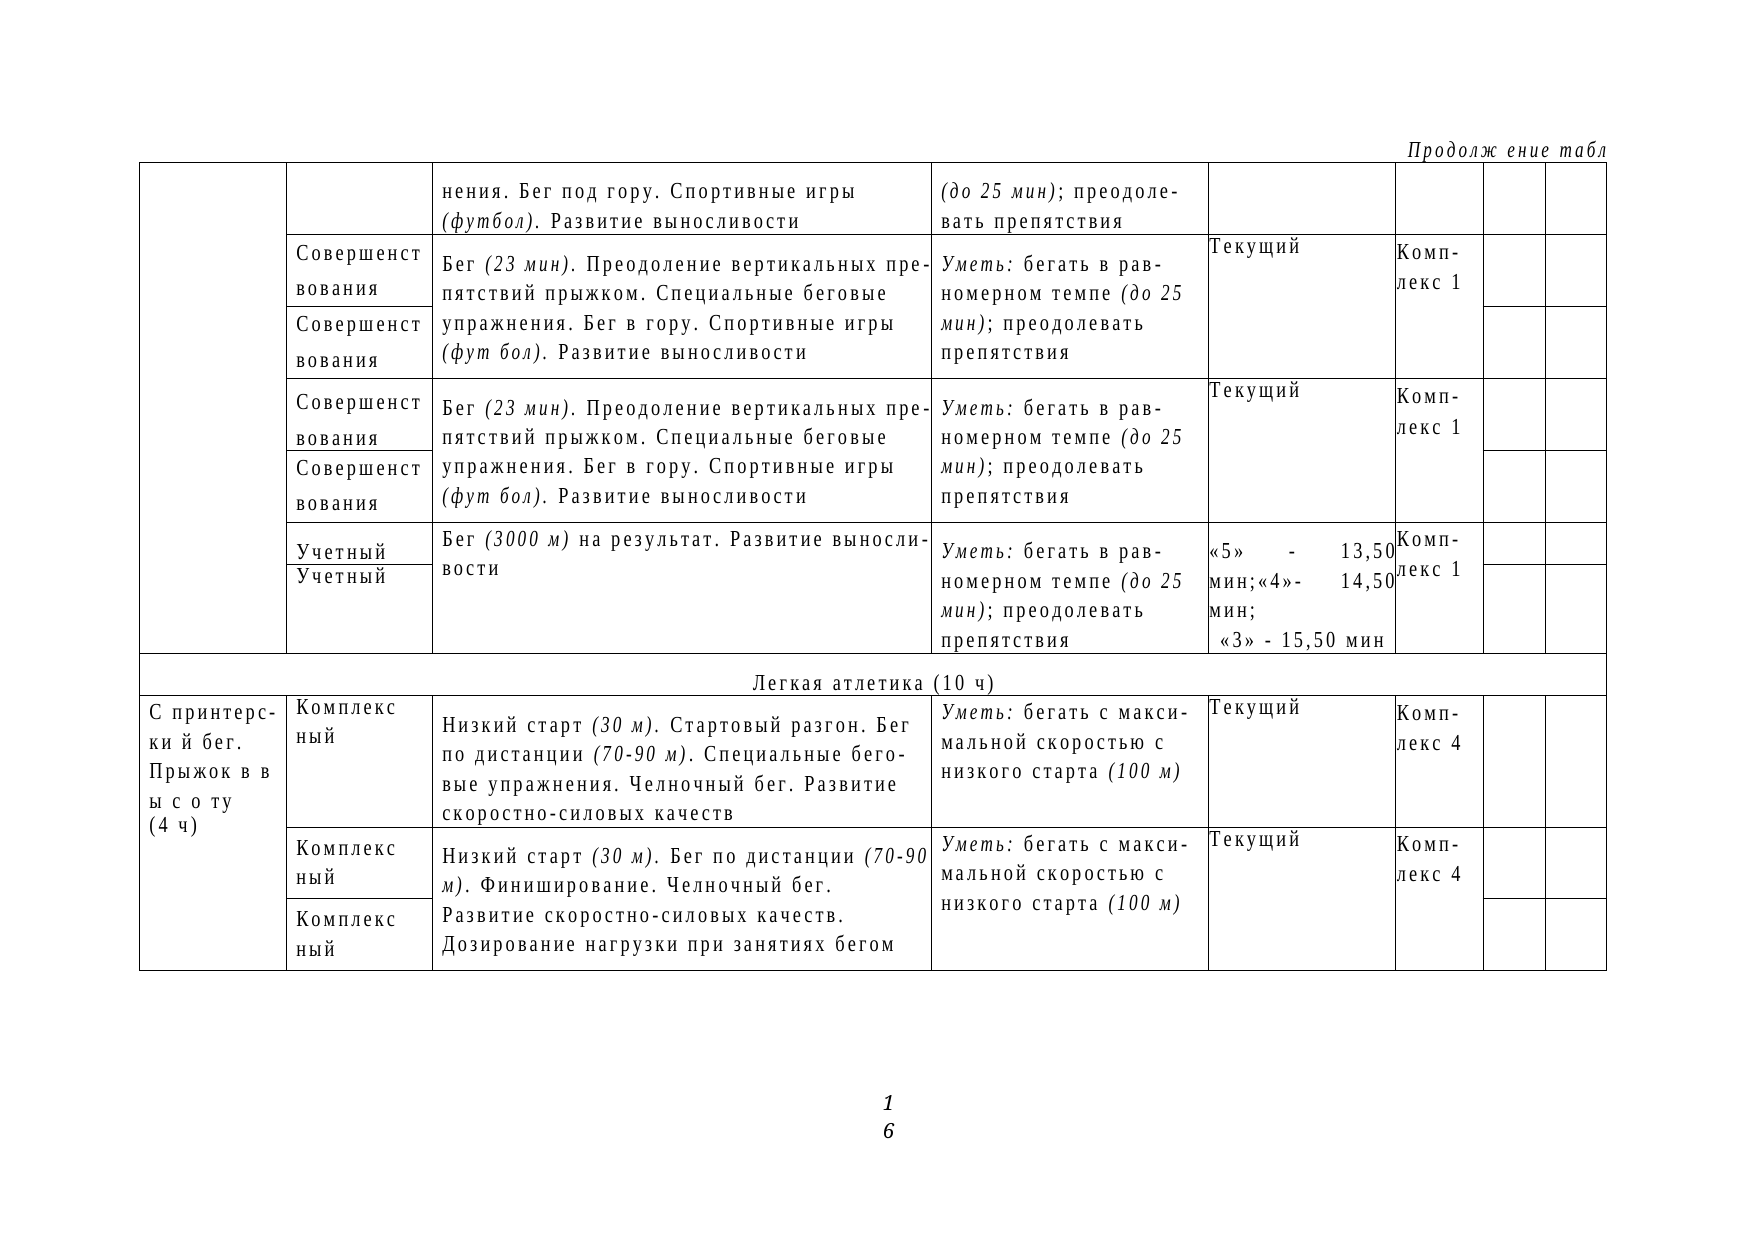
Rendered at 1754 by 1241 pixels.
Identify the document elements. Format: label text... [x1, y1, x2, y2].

table_cell [1546, 451, 1606, 522]
table_cell Учетный [287, 565, 432, 653]
table_cell Совершенст вования [287, 307, 432, 378]
table_cell [1484, 523, 1545, 564]
table_cell Текущий [1209, 379, 1395, 522]
table_cell Легкая атлетика (10 ч) [140, 654, 1606, 695]
table_cell [1484, 828, 1545, 898]
table_cell [140, 163, 286, 653]
table_cell Текущий [1209, 235, 1395, 378]
table_cell [1484, 307, 1545, 378]
table_cell Комплекс 1 [1396, 379, 1483, 522]
table_cell [1546, 696, 1606, 827]
table_cell [1546, 523, 1606, 564]
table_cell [932, 828, 1208, 970]
table_cell [1484, 899, 1545, 970]
table_cell Комплекс ный [287, 828, 432, 898]
table_cell [1546, 828, 1606, 898]
table_cell [1396, 163, 1483, 234]
table_cell Учетный [287, 523, 432, 564]
table_cell Уметь: бегать с максимальной скоростью с низкого старта (100 м) [932, 696, 1208, 827]
table_cell (до 25 мин); преодолевать препятствия [932, 163, 1208, 234]
table_cell [1546, 235, 1606, 306]
table_cell [1484, 235, 1545, 306]
table_cell [1484, 451, 1545, 522]
table_cell [1546, 379, 1606, 450]
table_cell нения. Бег под гору. Спортивные игры (футбол). Развитие выносливости [433, 163, 931, 234]
table_cell Совершенст вования [287, 379, 432, 450]
table_cell Уметь: бегать в равномерном темпе (до 25 мин); преодолевать препятствия [932, 379, 1208, 522]
table_cell Совершенст вования [287, 235, 432, 306]
table_cell Текущий [1209, 828, 1395, 970]
table_cell Бег (23 мин). Преодоление вертикальных препятствий прыжком. Специальные беговые упражнения. Бег в гору. Спортивные игры (фут бол). Развитие выносливости [433, 379, 931, 522]
table_cell [1546, 307, 1606, 378]
table_cell Комплекс 4 [1396, 696, 1483, 827]
table_cell [287, 163, 432, 234]
table_cell Бег (3000 м) на результат. Развитие выносливости [433, 523, 931, 653]
table_cell Комплекс 4 [1396, 828, 1483, 970]
table_cell Комплекс 1 [1396, 235, 1483, 378]
table_cell С принтерс- ки й бег. Прыжок в в ы с о ту (4 ч) [140, 696, 286, 970]
table_cell [1484, 696, 1545, 827]
table_cell Текущий [1209, 696, 1395, 827]
table_cell [1546, 899, 1606, 970]
table_cell Комплекс ный [287, 899, 432, 970]
table_cell Низкий старт (30 м). Стартовый разгон. Бег по дистанции (70-90 м). Специальные беговые упражнения. Челночный бег. Развитие скоростно-силовых качеств [433, 696, 931, 827]
table_cell [1546, 163, 1606, 234]
table_cell Бег (23 мин). Преодоление вертикальных препятствий прыжком. Специальные беговые упражнения. Бег в гору. Спортивные игры (фут бол). Развитие выносливости [433, 235, 931, 378]
table_cell [1209, 163, 1395, 234]
table_cell [1546, 565, 1606, 653]
table_cell [1484, 565, 1545, 653]
table_cell Низкий старт (30 м). Бег по дистанции (70-90 м). Финиширование. Челночный бег. Развитие скоростно-силовых качеств. Дозирование нагрузки при занятиях бегом [433, 828, 931, 970]
table_cell Совершенст вования [287, 451, 432, 522]
table_cell [1484, 163, 1545, 234]
table_cell Комплекс 1 [1396, 523, 1483, 653]
table_cell Уметь: бегать в равномерном темпе (до 25 мин); преодолевать препятствия [932, 235, 1208, 378]
table_cell Уметь: бегать в равномерном темпе (до 25 мин); преодолевать препятствия [932, 523, 1208, 653]
table_cell Комплекс ный [287, 696, 432, 827]
table_cell [1484, 379, 1545, 450]
table_cell «5» - 13,50 мин;«4»- 14,50 мин; «3» - 15,50 мин [1209, 523, 1395, 653]
